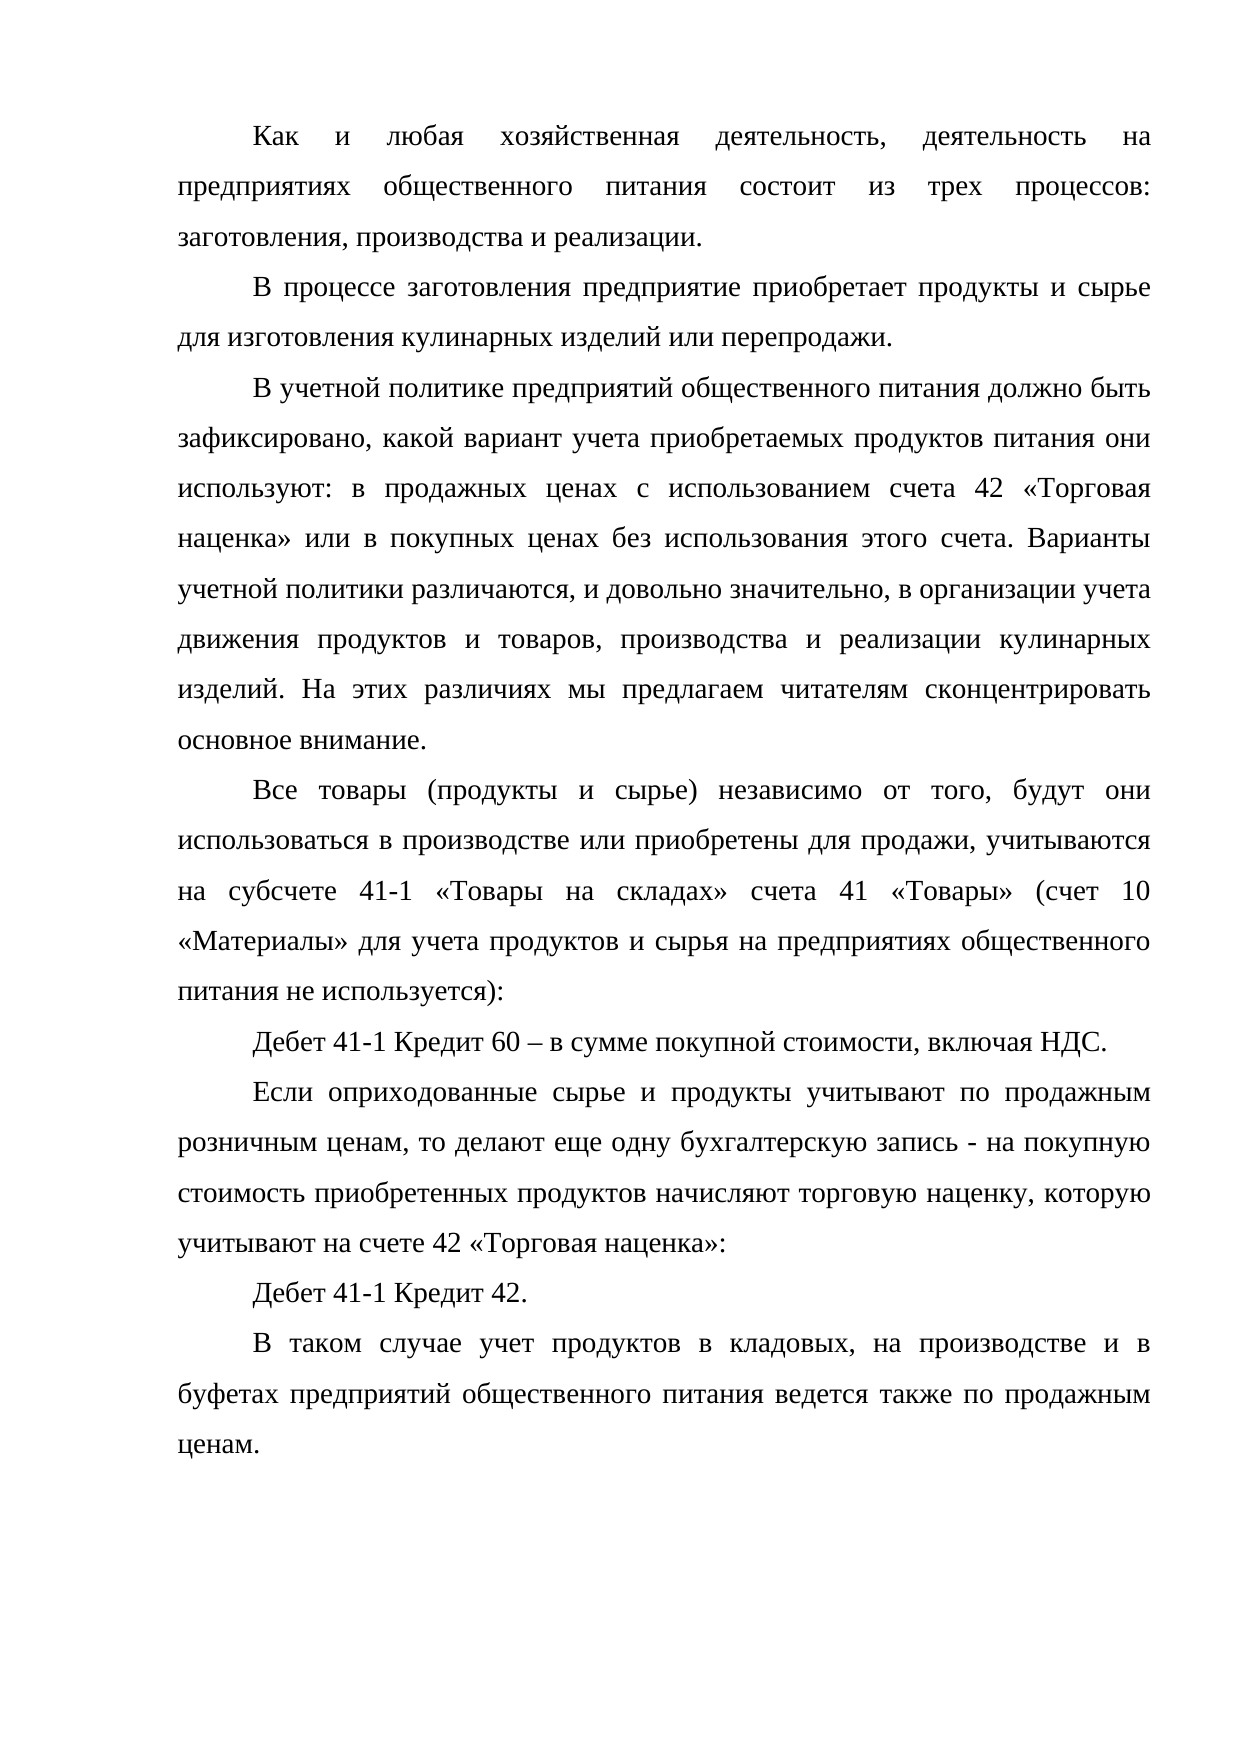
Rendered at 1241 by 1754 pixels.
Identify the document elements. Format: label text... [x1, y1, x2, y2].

text Дебет 41-1 Кредит 42. [177, 1275, 1152, 1309]
text Как и любая хозяйственная деятельность, деятельность на предприятиях общественного питания состоит из трех процессов: заготовления, производства и реализации. [177, 118, 1152, 252]
text В процессе заготовления предприятие приобретает продукты и сырье для изготовления кулинарных изделий или перепродажи. [177, 269, 1152, 353]
text Все товары (продукты и сырье) независимо от того, будут они использоваться в производстве или приобретены для продажи, учитываются на субсчете 41-1 «Товары на складах» счета 41 «Товары» (счет 10 «Материалы» для учета продуктов и сырья на предприятиях общественного питания не используется): [177, 772, 1152, 1007]
text В таком случае учет продуктов в кладовых, на производстве и в буфетах предприятий общественного питания ведется также по продажным ценам. [177, 1326, 1152, 1460]
text В учетной политике предприятий общественного питания должно быть зафиксировано, какой вариант учета приобретаемых продуктов питания они используют: в продажных ценах с использованием счета 42 «Торговая наценка» или в покупных ценах без использования этого счета. Варианты учетной политики различаются, и довольно значительно, в организации учета движения продуктов и товаров, производства и реализации кулинарных изделий. На этих различиях мы предлагаем читателям сконцентрировать основное внимание. [177, 370, 1152, 755]
text Дебет 41-1 Кредит 60 – в сумме покупной стоимости, включая НДС. [177, 1024, 1152, 1057]
text Если оприходованные сырье и продукты учитывают по продажным розничным ценам, то делают еще одну бухгалтерскую запись - на покупную стоимость приобретенных продуктов начисляют торговую наценку, которую учитывают на счете 42 «Торговая наценка»: [177, 1074, 1152, 1258]
